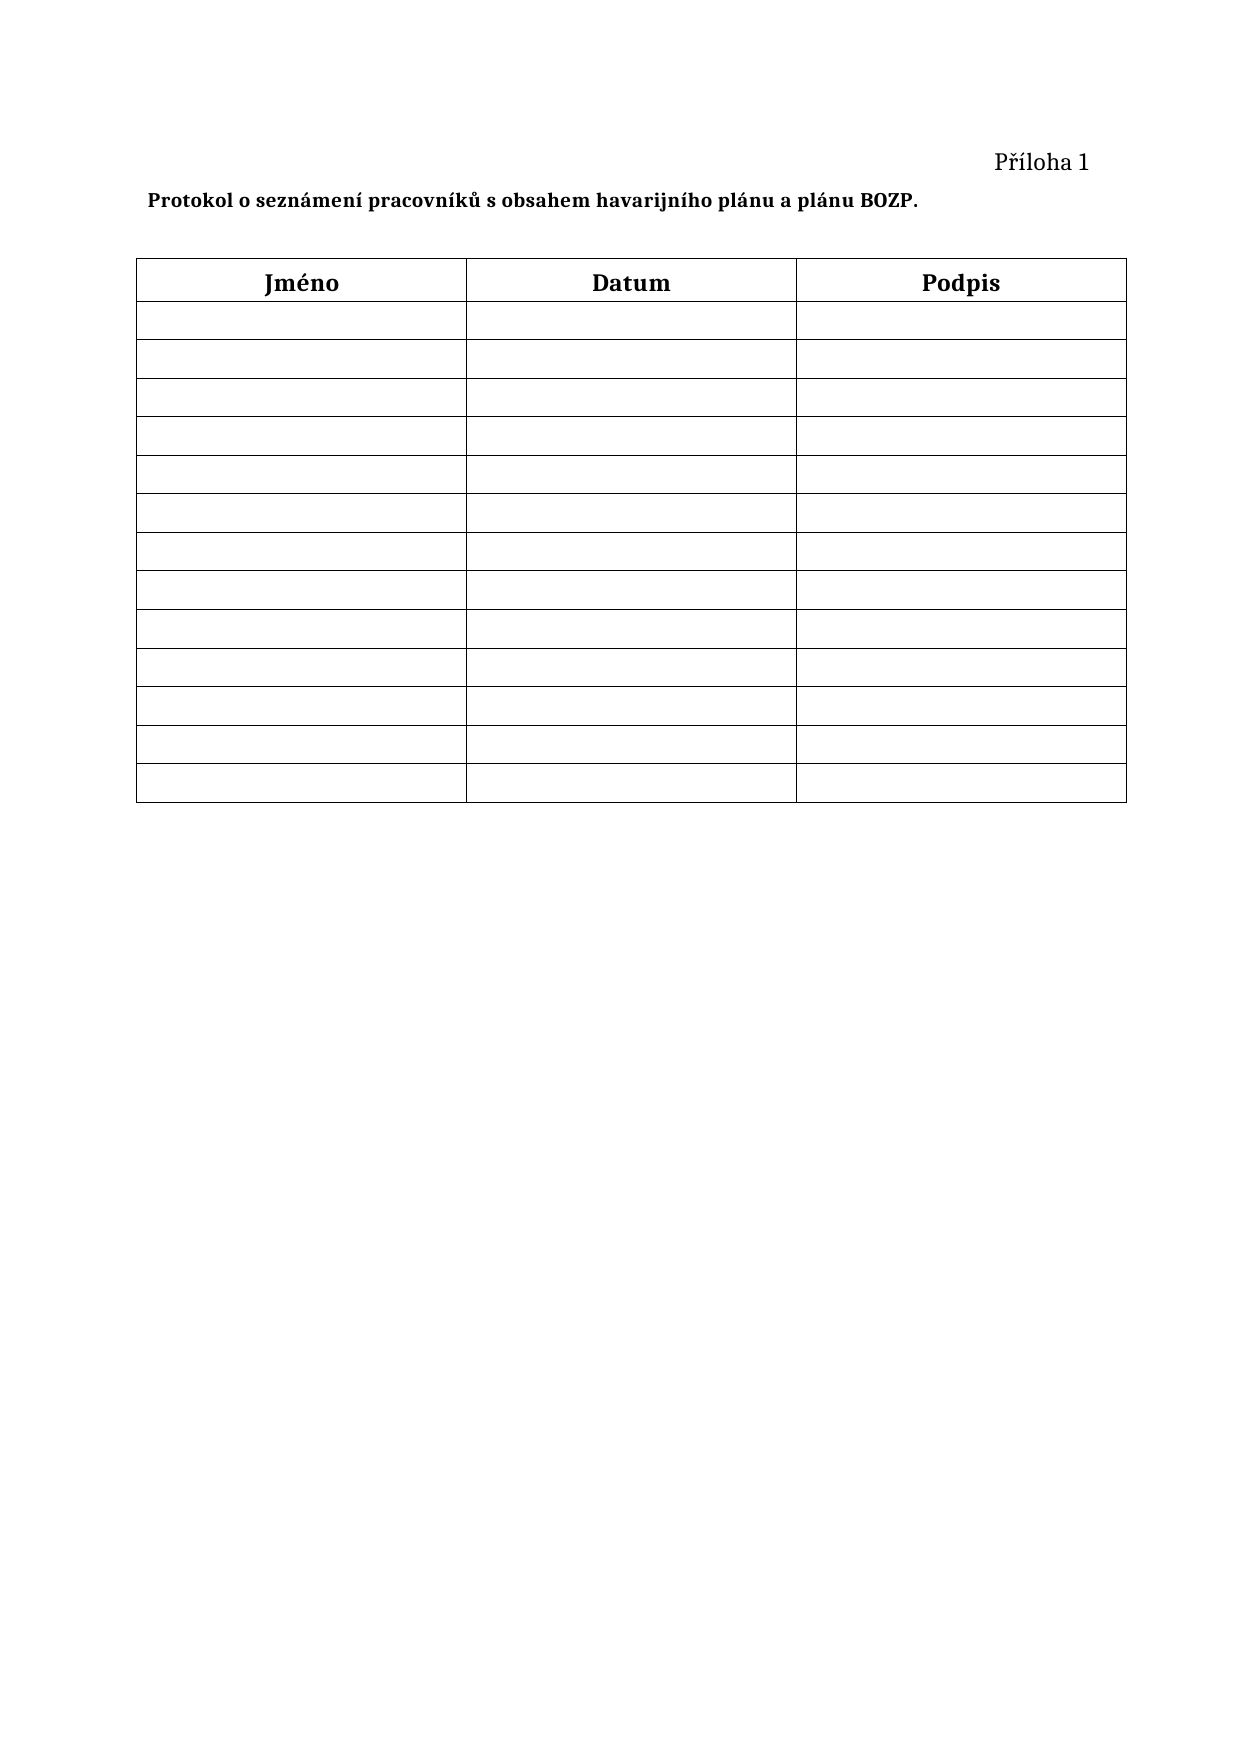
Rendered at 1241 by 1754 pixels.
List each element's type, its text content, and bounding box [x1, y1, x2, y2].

table_header Jméno [137, 259, 466, 301]
table_cell [797, 340, 1126, 378]
table_cell [137, 764, 466, 802]
table_cell [467, 302, 796, 339]
table_cell [797, 571, 1126, 609]
table_cell [137, 610, 466, 647]
table_cell [467, 533, 796, 570]
table_cell [797, 687, 1126, 724]
table_cell [137, 571, 466, 609]
table_cell [797, 456, 1126, 493]
table_header Podpis [797, 259, 1126, 301]
text Příloha 1 [148, 148, 1089, 176]
table_cell [137, 379, 466, 416]
table_cell [137, 340, 466, 378]
table_cell [137, 726, 466, 763]
table_cell [137, 533, 466, 570]
table_cell [467, 764, 796, 802]
table_cell [467, 340, 796, 378]
table_cell [137, 687, 466, 724]
table_cell [797, 610, 1126, 647]
table_cell [467, 456, 796, 493]
table_header Datum [467, 259, 796, 301]
table_cell [797, 494, 1126, 532]
table_cell [137, 417, 466, 455]
table_cell [467, 494, 796, 532]
table_cell [797, 302, 1126, 339]
table_cell [137, 649, 466, 686]
table_cell [137, 456, 466, 493]
table_cell [467, 726, 796, 763]
table_cell [467, 417, 796, 455]
table_cell [137, 494, 466, 532]
table_cell [137, 302, 466, 339]
table_cell [467, 610, 796, 647]
table_cell [797, 417, 1126, 455]
table_cell [797, 764, 1126, 802]
table_cell [797, 649, 1126, 686]
table_cell [467, 379, 796, 416]
table_cell [797, 533, 1126, 570]
text Protokol o seznámení pracovníků s obsahem havarijního plánu a plánu BOZP. [148, 189, 1093, 213]
table_cell [467, 649, 796, 686]
table_cell [467, 571, 796, 609]
table_cell [797, 726, 1126, 763]
table_cell [467, 687, 796, 724]
table_cell [797, 379, 1126, 416]
